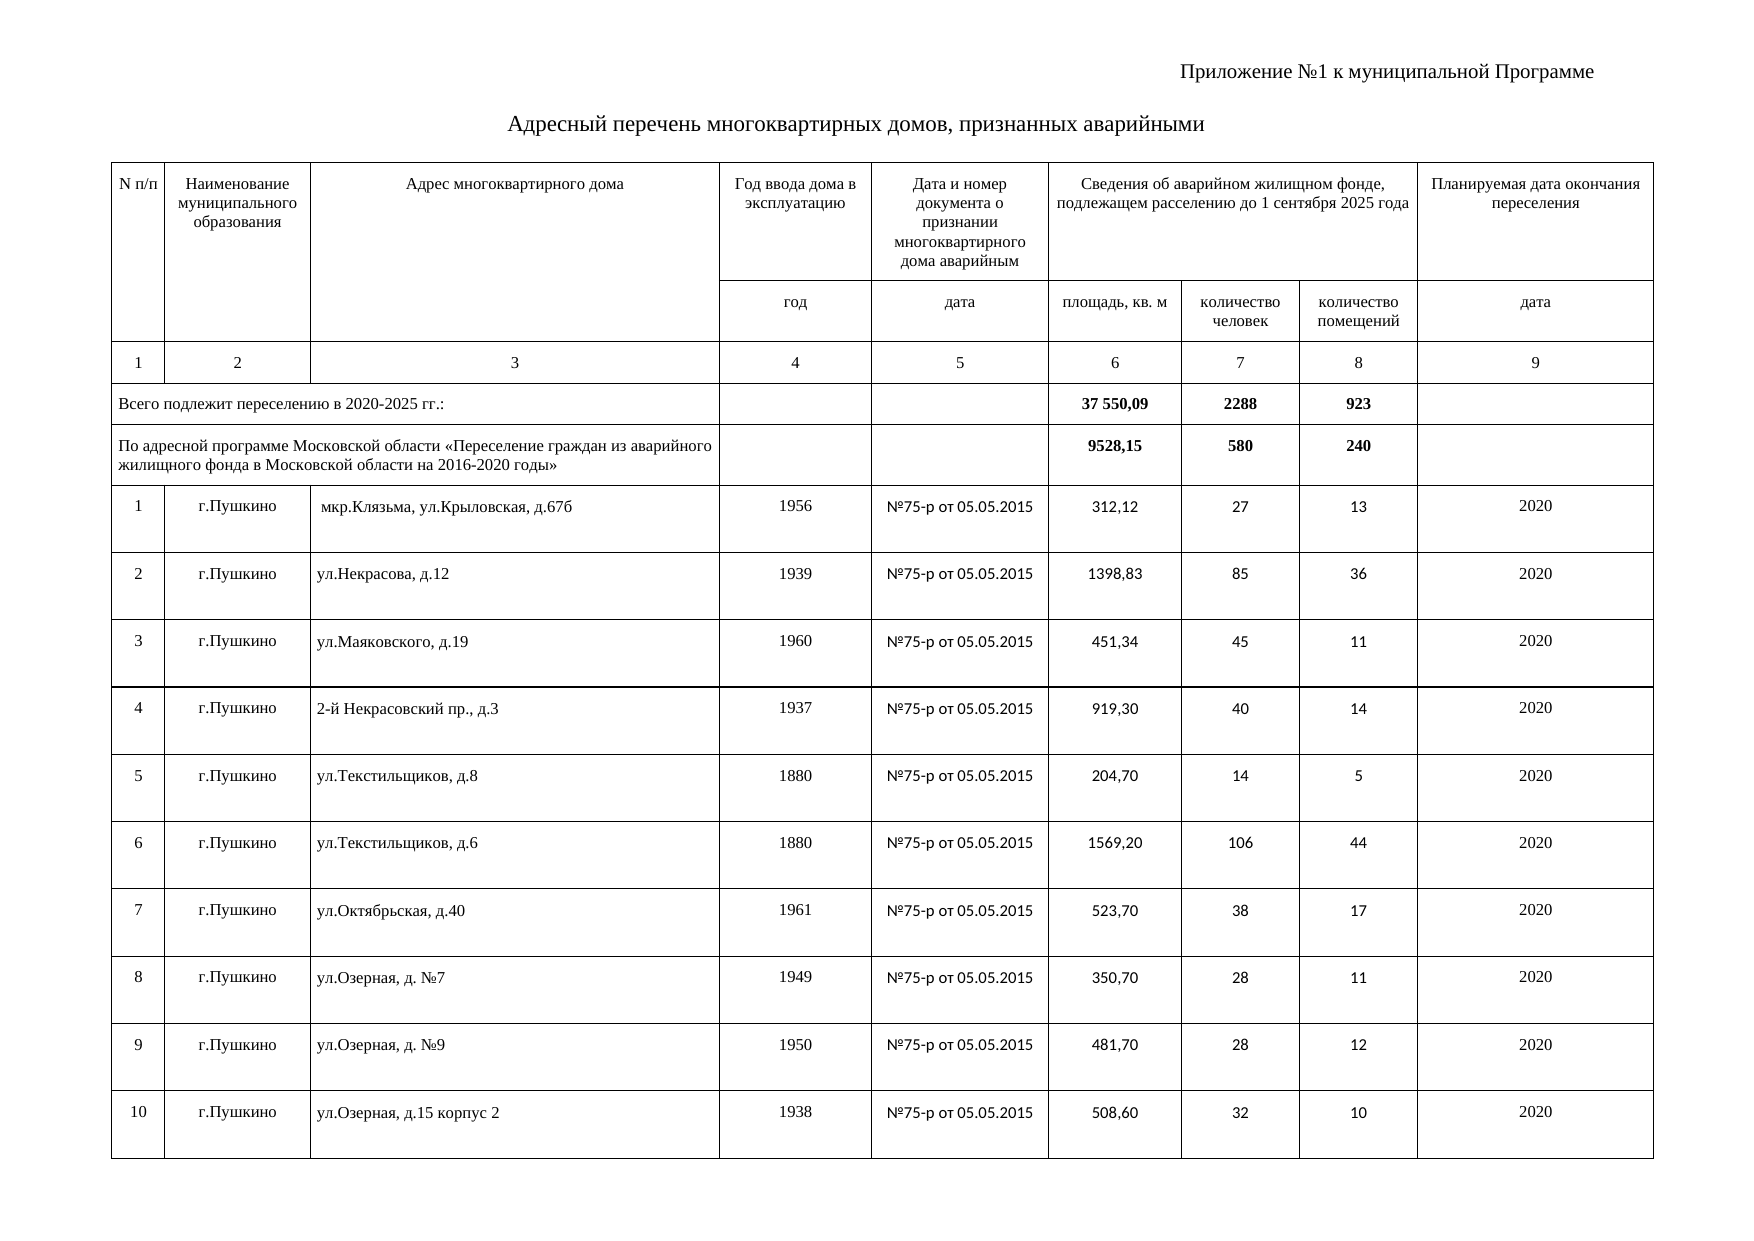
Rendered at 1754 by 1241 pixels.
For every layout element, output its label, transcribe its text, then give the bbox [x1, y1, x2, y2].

table_cell 36 [1300, 553, 1417, 619]
table_header Наименование муниципального образования [165, 163, 310, 341]
table_cell год [720, 281, 871, 341]
table_cell 13 [1300, 486, 1417, 552]
table_cell №75-р от 05.05.2015 [872, 889, 1048, 956]
table_header N п/п [112, 163, 164, 341]
table_cell [720, 384, 871, 424]
table_cell 32 [1182, 1091, 1299, 1157]
table_cell ул.Текстильщиков, д.6 [311, 822, 719, 888]
table_cell 37 550,09 [1049, 384, 1181, 424]
table_cell 45 [1182, 620, 1299, 686]
table_cell 2-й Некрасовский пр., д.3 [311, 688, 719, 754]
table_cell №75-р от 05.05.2015 [872, 486, 1048, 552]
table_cell 2020 [1418, 822, 1653, 888]
table_cell 2020 [1418, 957, 1653, 1023]
table_cell г.Пушкино [165, 889, 310, 956]
table_cell 40 [1182, 688, 1299, 754]
table_cell ул.Маяковского, д.19 [311, 620, 719, 686]
table_cell №75-р от 05.05.2015 [872, 620, 1048, 686]
table_cell 4 [720, 342, 871, 382]
table_cell дата [872, 281, 1048, 341]
table_header Адрес многоквартирного дома [311, 163, 719, 341]
table_cell 923 [1300, 384, 1417, 424]
table_cell 3 [112, 620, 164, 686]
table_cell №75-р от 05.05.2015 [872, 553, 1048, 619]
table_cell 508,60 [1049, 1091, 1181, 1157]
table_cell [1418, 425, 1653, 484]
table_cell 14 [1182, 755, 1299, 821]
table_cell №75-р от 05.05.2015 [872, 755, 1048, 821]
table_cell 85 [1182, 553, 1299, 619]
table_cell 451,34 [1049, 620, 1181, 686]
table_cell 1880 [720, 755, 871, 821]
table_cell 2020 [1418, 688, 1653, 754]
table_cell 9 [112, 1024, 164, 1090]
table_cell площадь, кв. м [1049, 281, 1181, 341]
table_header Сведения об аварийном жилищном фонде, подлежащем расселению до 1 сентября 2025 года [1049, 163, 1417, 280]
table_cell 1950 [720, 1024, 871, 1090]
table_cell 2020 [1418, 486, 1653, 552]
table_cell 1961 [720, 889, 871, 956]
table_cell 28 [1182, 957, 1299, 1023]
table_cell 580 [1182, 425, 1299, 484]
table_cell 8 [1300, 342, 1417, 382]
table_cell 481,70 [1049, 1024, 1181, 1090]
table_cell №75-р от 05.05.2015 [872, 1091, 1048, 1157]
table_cell 2020 [1418, 1024, 1653, 1090]
table_cell 523,70 [1049, 889, 1181, 956]
table_cell [872, 425, 1048, 484]
table_cell 14 [1300, 688, 1417, 754]
table_cell №75-р от 05.05.2015 [872, 688, 1048, 754]
table_cell 919,30 [1049, 688, 1181, 754]
table_cell г.Пушкино [165, 486, 310, 552]
table_cell количество помещений [1300, 281, 1417, 341]
table_cell 5 [872, 342, 1048, 382]
table_cell г.Пушкино [165, 1091, 310, 1157]
table_cell 7 [112, 889, 164, 956]
table_cell 10 [1300, 1091, 1417, 1157]
table_cell Всего подлежит переселению в 2020-2025 гг.: [112, 384, 719, 424]
table_cell [720, 425, 871, 484]
table_cell 10 [112, 1091, 164, 1157]
table_cell 1937 [720, 688, 871, 754]
table_cell 9528,15 [1049, 425, 1181, 484]
table_cell 1939 [720, 553, 871, 619]
table_cell 240 [1300, 425, 1417, 484]
table_cell 27 [1182, 486, 1299, 552]
table_cell г.Пушкино [165, 957, 310, 1023]
table_cell ул.Некрасова, д.12 [311, 553, 719, 619]
table_cell 9 [1418, 342, 1653, 382]
table_cell 2020 [1418, 620, 1653, 686]
table_cell 6 [112, 822, 164, 888]
table_cell 1 [112, 486, 164, 552]
table_cell [1418, 384, 1653, 424]
table_cell 5 [1300, 755, 1417, 821]
table_cell мкр.Клязьма, ул.Крыловская, д.67б [311, 486, 719, 552]
table_cell 1956 [720, 486, 871, 552]
table_cell 6 [1049, 342, 1181, 382]
table_cell г.Пушкино [165, 688, 310, 754]
table_cell 312,12 [1049, 486, 1181, 552]
table_cell 38 [1182, 889, 1299, 956]
text Приложение №1 к муниципальной Программе [118, 59, 1594, 83]
table_cell 2020 [1418, 755, 1653, 821]
table_cell г.Пушкино [165, 620, 310, 686]
table_cell 2020 [1418, 1091, 1653, 1157]
table_cell г.Пушкино [165, 553, 310, 619]
table_cell 3 [311, 342, 719, 382]
table_cell дата [1418, 281, 1653, 341]
table_cell 350,70 [1049, 957, 1181, 1023]
table_cell 28 [1182, 1024, 1299, 1090]
table_cell №75-р от 05.05.2015 [872, 822, 1048, 888]
table_cell 8 [112, 957, 164, 1023]
table_cell 12 [1300, 1024, 1417, 1090]
table_cell 1880 [720, 822, 871, 888]
table_header Дата и номер документа о признании многоквартирного дома аварийным [872, 163, 1048, 280]
table_cell г.Пушкино [165, 755, 310, 821]
table_cell По адресной программе Московской области «Переселение граждан из аварийного жилищного фонда в Московской области на 2016-2020 годы» [112, 425, 719, 484]
table_cell 2020 [1418, 889, 1653, 956]
table_cell 11 [1300, 957, 1417, 1023]
table_cell 1960 [720, 620, 871, 686]
table_cell ул.Октябрьская, д.40 [311, 889, 719, 956]
table_cell №75-р от 05.05.2015 [872, 957, 1048, 1023]
table_cell 7 [1182, 342, 1299, 382]
table_cell ул.Текстильщиков, д.8 [311, 755, 719, 821]
table_cell ул.Озерная, д. №9 [311, 1024, 719, 1090]
table_cell 2 [112, 553, 164, 619]
table_cell 1938 [720, 1091, 871, 1157]
table_cell 1 [112, 342, 164, 382]
table_cell 204,70 [1049, 755, 1181, 821]
table_cell [872, 384, 1048, 424]
table_cell г.Пушкино [165, 822, 310, 888]
table_cell 4 [112, 688, 164, 754]
table_cell 106 [1182, 822, 1299, 888]
table_cell 11 [1300, 620, 1417, 686]
table_cell №75-р от 05.05.2015 [872, 1024, 1048, 1090]
table_cell 1398,83 [1049, 553, 1181, 619]
table_header Год ввода дома в эксплуатацию [720, 163, 871, 280]
table_cell ул.Озерная, д. №7 [311, 957, 719, 1023]
table_cell 1949 [720, 957, 871, 1023]
table_cell ул.Озерная, д.15 корпус 2 [311, 1091, 719, 1157]
table_cell 2 [165, 342, 310, 382]
table_cell 2020 [1418, 553, 1653, 619]
text Адресный перечень многоквартирных домов, признанных аварийными [118, 109, 1594, 136]
table_cell 1569,20 [1049, 822, 1181, 888]
table_cell 5 [112, 755, 164, 821]
table_header Планируемая дата окончания переселения [1418, 163, 1653, 280]
table_cell 2288 [1182, 384, 1299, 424]
table_cell 17 [1300, 889, 1417, 956]
table_cell 44 [1300, 822, 1417, 888]
table_cell г.Пушкино [165, 1024, 310, 1090]
table_cell количество человек [1182, 281, 1299, 341]
